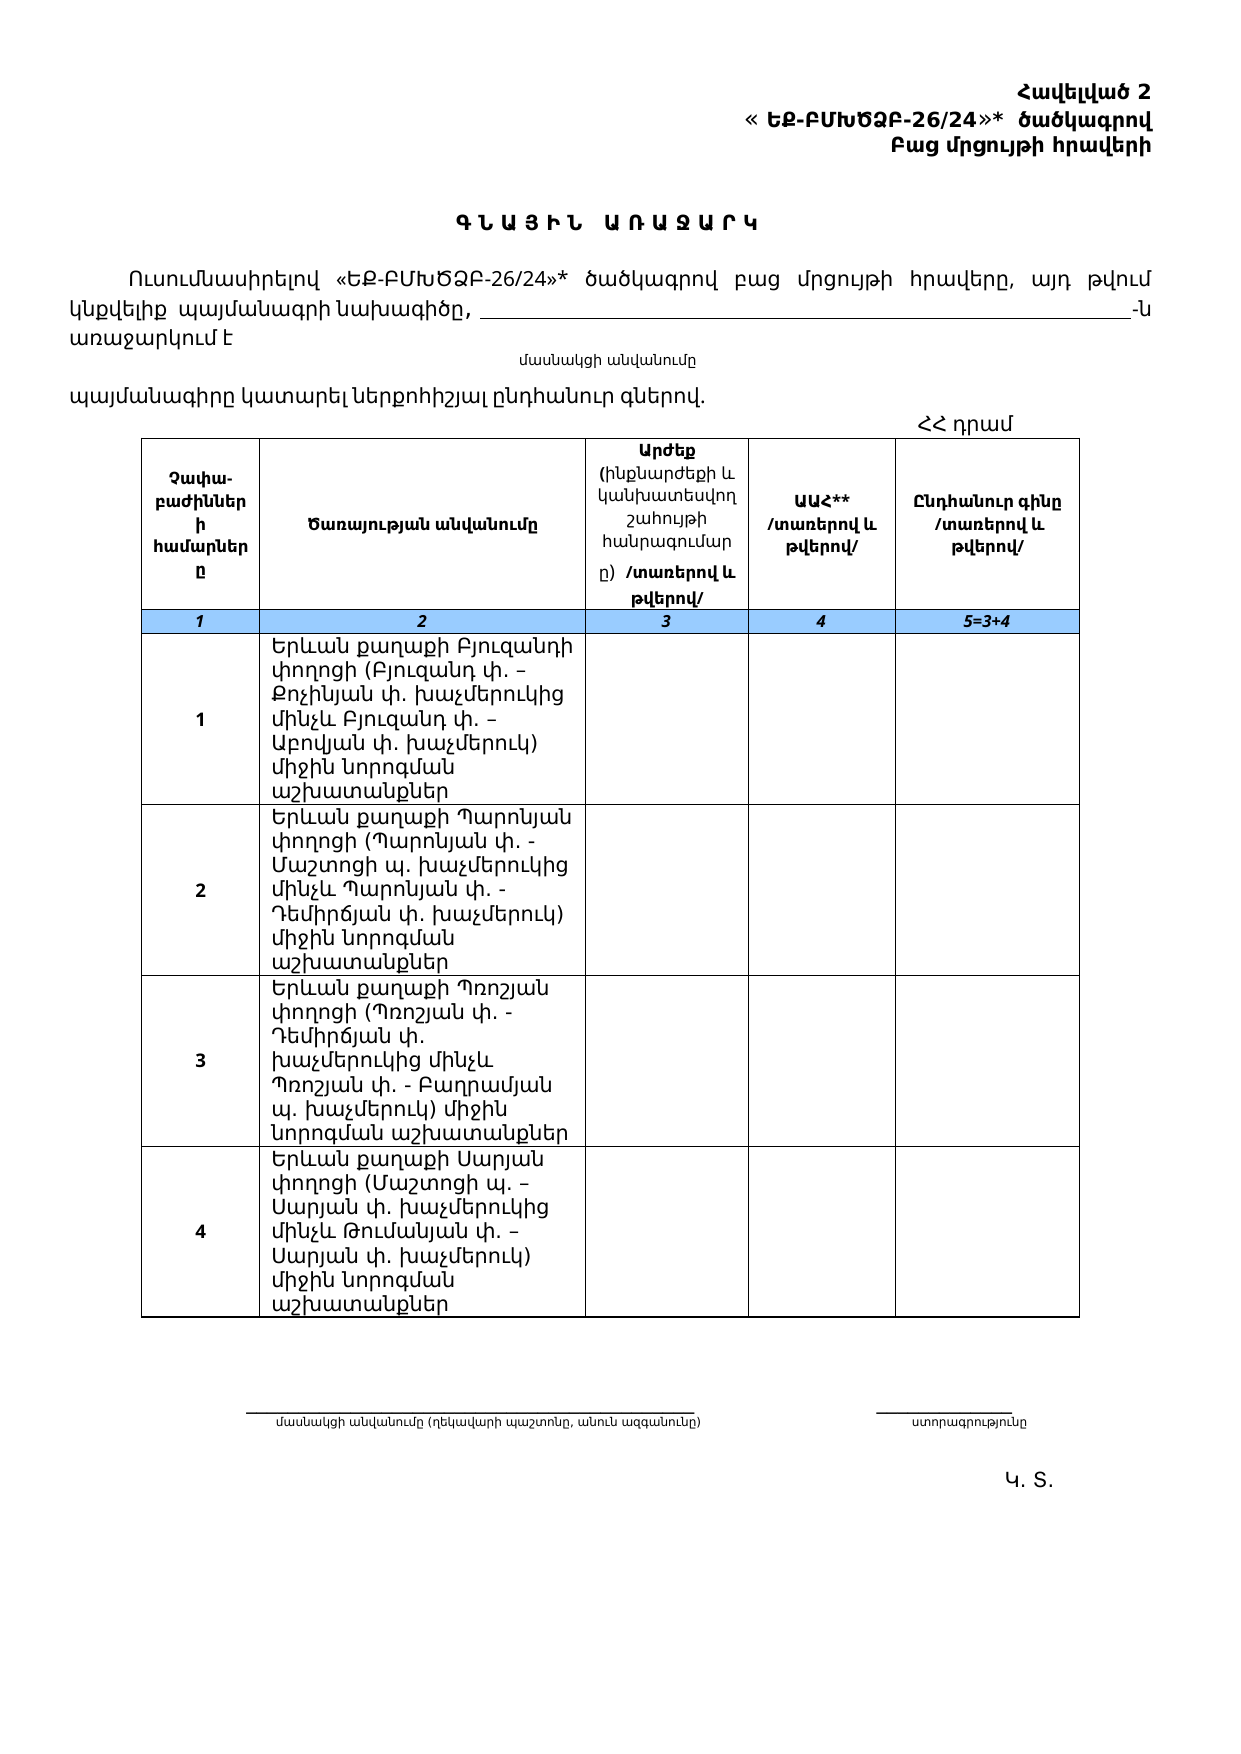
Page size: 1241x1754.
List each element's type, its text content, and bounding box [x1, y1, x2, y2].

table_cell [896, 805, 1079, 974]
text պայմանագիրը կատարել ներքոհիշյալ ընդհանուր գներով. [69, 381, 1152, 409]
table_cell 2 [142, 805, 259, 974]
table_cell [896, 976, 1079, 1146]
table_cell 1 [142, 610, 259, 633]
text ՀՀ դրամ [69, 409, 1152, 438]
table_cell Երևան քաղաքի Բյուզանդի փողոցի (Բյուզանդ փ. – Քոչինյան փ. խաչմերուկից մինչև Բյուզանդ փ. – Աբովյան փ. խաչմերուկ) միջին նորոգման աշխատանքներ [260, 634, 585, 804]
table_cell 2 [260, 610, 585, 633]
text Ուսումնասիրելով «ԵՔ-ԲՄԽԾՁԲ-26/24»* ծածկագրով բաց մրցույթի հրավերը, այդ թվում կնքվելիք պայմանագրի նախագիծը, -ն առաջարկում է [69, 264, 1152, 352]
table_cell [586, 1147, 748, 1316]
table_cell [586, 634, 748, 804]
table_header Ծառայության անվանումը [260, 439, 585, 609]
text « ԵՔ-ԲՄԽԾՁԲ-26/24»* ծածկագրով [69, 104, 1152, 133]
text մասնակցի անվանումը (ղեկավարի պաշտոնը, անուն ազգանունը) ստորագրությունը [69, 1415, 1152, 1439]
table_header Արժեք (ինքնարժեքի և կանխատեսվող շահույթի հանրագումարը) /տառերով և թվերով/ [586, 439, 748, 609]
table_cell Երևան քաղաքի Պռոշյան փողոցի (Պռոշյան փ. - Դեմիրճյան փ. խաչմերուկից մինչև Պռոշյան փ. - Բաղրամյան պ. խաչմերուկ) միջին նորոգման աշխատանքներ [260, 976, 585, 1146]
table_cell [749, 805, 895, 974]
table_cell [749, 976, 895, 1146]
table_cell 5=3+4 [896, 610, 1079, 633]
table_cell [896, 634, 1079, 804]
table_cell 3 [142, 976, 259, 1146]
table_cell [896, 1147, 1079, 1316]
table_cell 4 [749, 610, 895, 633]
table_cell 3 [586, 610, 748, 633]
table_cell 4 [142, 1147, 259, 1316]
text Գ Ն Ա Յ Ի Ն Ա Ռ Ա Ջ Ա Ր Կ [62, 211, 1152, 235]
table_cell [749, 1147, 895, 1316]
text Կ. Տ. [69, 1468, 1152, 1492]
text Բաց մրցույթի հրավերի [69, 133, 1152, 157]
table_cell Երևան քաղաքի Սարյան փողոցի (Մաշտոցի պ. – Սարյան փ. խաչմերուկից մինչև Թումանյան փ. – Սարյան փ. խաչմերուկ) միջին նորոգման աշխատանքներ [260, 1147, 585, 1316]
table_cell Երևան քաղաքի Պարոնյան փողոցի (Պարոնյան փ. - Մաշտոցի պ. խաչմերուկից մինչև Պարոնյան փ. - Դեմիրճյան փ. խաչմերուկ) միջին նորոգման աշխատանքներ [260, 805, 585, 974]
table_cell [749, 634, 895, 804]
text մասնակցի անվանումը [69, 352, 1152, 381]
text ___________________________________________ _____________ [144, 1390, 1152, 1415]
table_header Ընդհանուր գինը /տառերով և թվերով/ [896, 439, 1079, 609]
table_cell [586, 805, 748, 974]
table_cell [586, 976, 748, 1146]
table_cell 1 [142, 634, 259, 804]
text Հավելված 2 [69, 80, 1152, 104]
table_header Չափա- բաժինների համարները [142, 439, 259, 609]
table_header ԱԱՀ** /տառերով և թվերով/ [749, 439, 895, 609]
